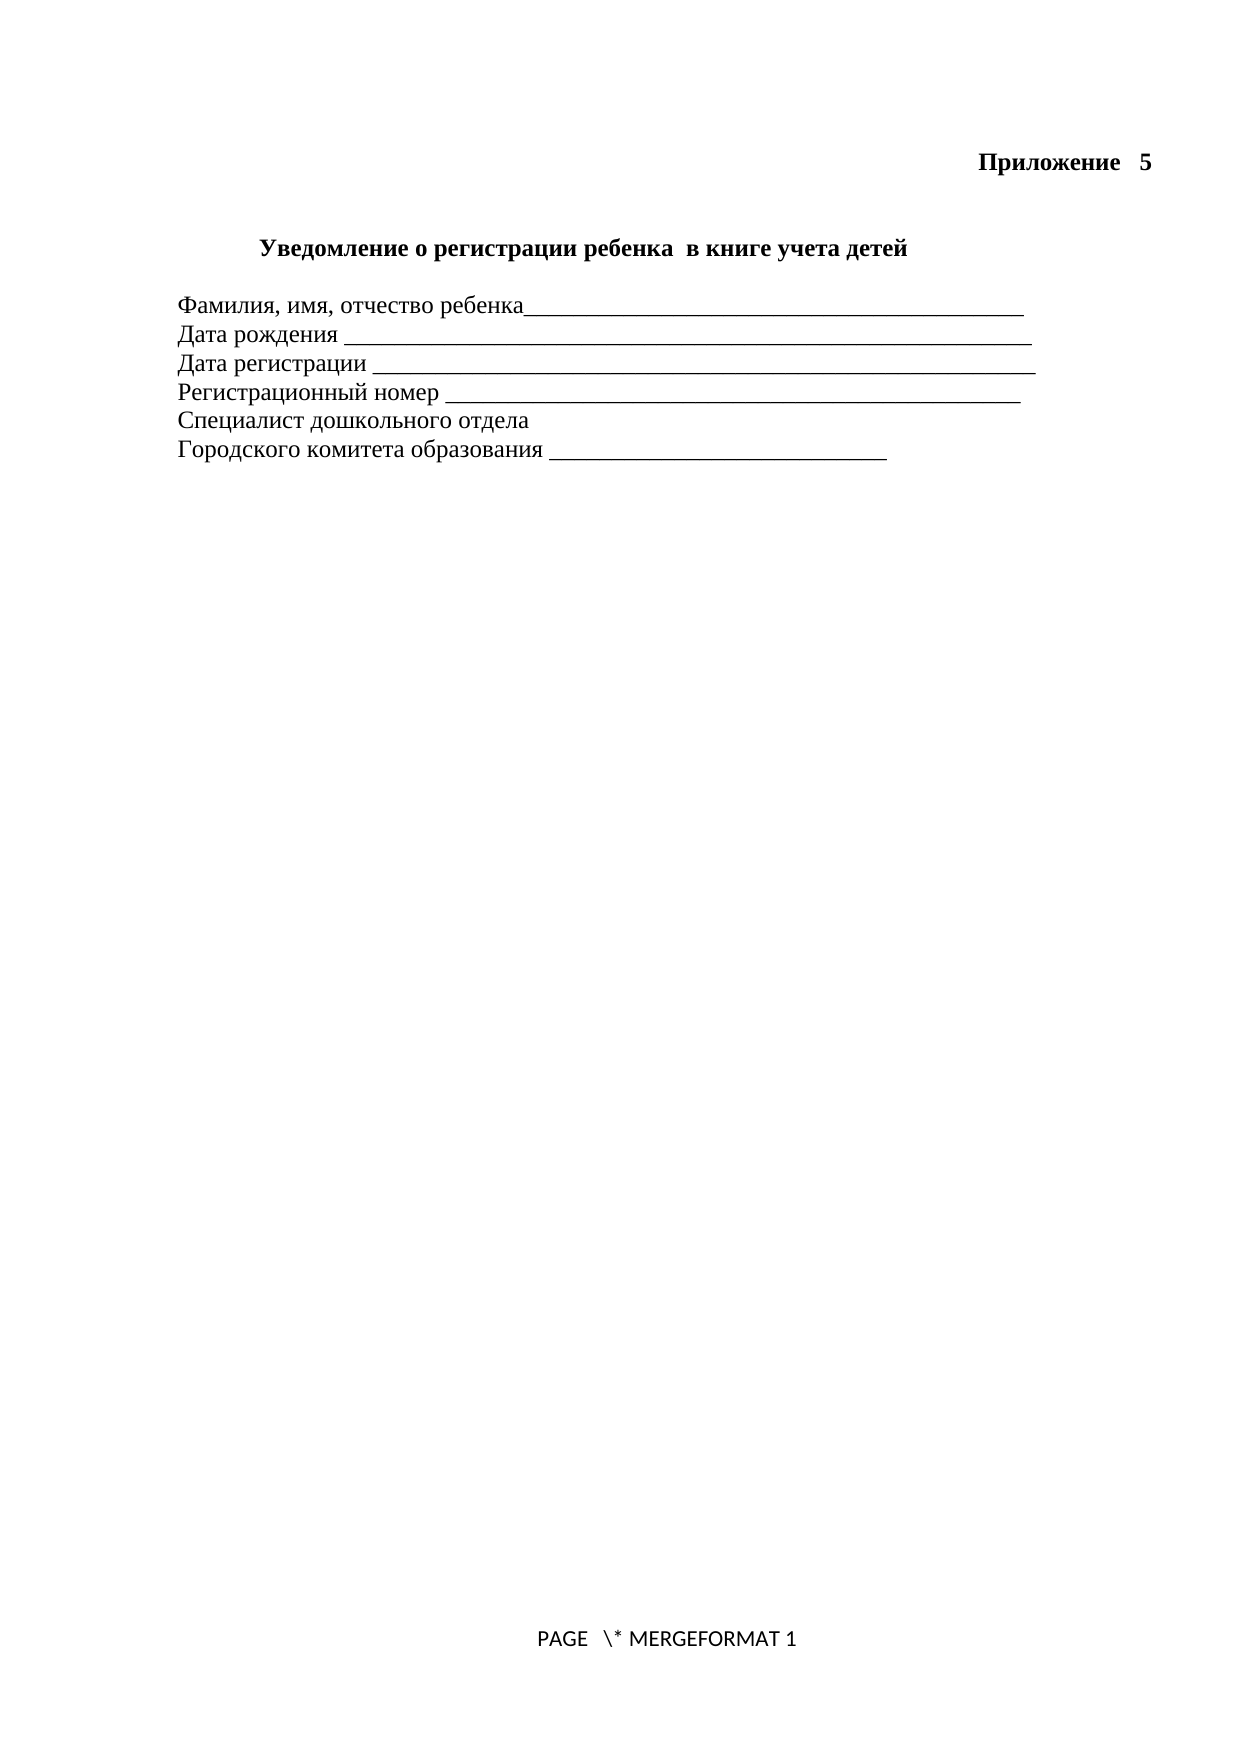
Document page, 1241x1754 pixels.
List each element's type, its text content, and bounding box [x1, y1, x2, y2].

text Специалист дошкольного отдела [177, 406, 1152, 434]
text Дата регистрации _____________________________________________________ [177, 348, 1152, 377]
text Городского комитета образования ___________________________ [177, 434, 1152, 463]
text Фамилия, имя, отчество ребенка________________________________________ [177, 291, 1152, 319]
text Регистрационный номер ______________________________________________ [177, 377, 1152, 406]
text Приложение 5 [177, 147, 1152, 176]
text Уведомление о регистрации ребенка в книге учета детей [177, 233, 1152, 262]
text Дата рождения _______________________________________________________ [177, 319, 1152, 348]
